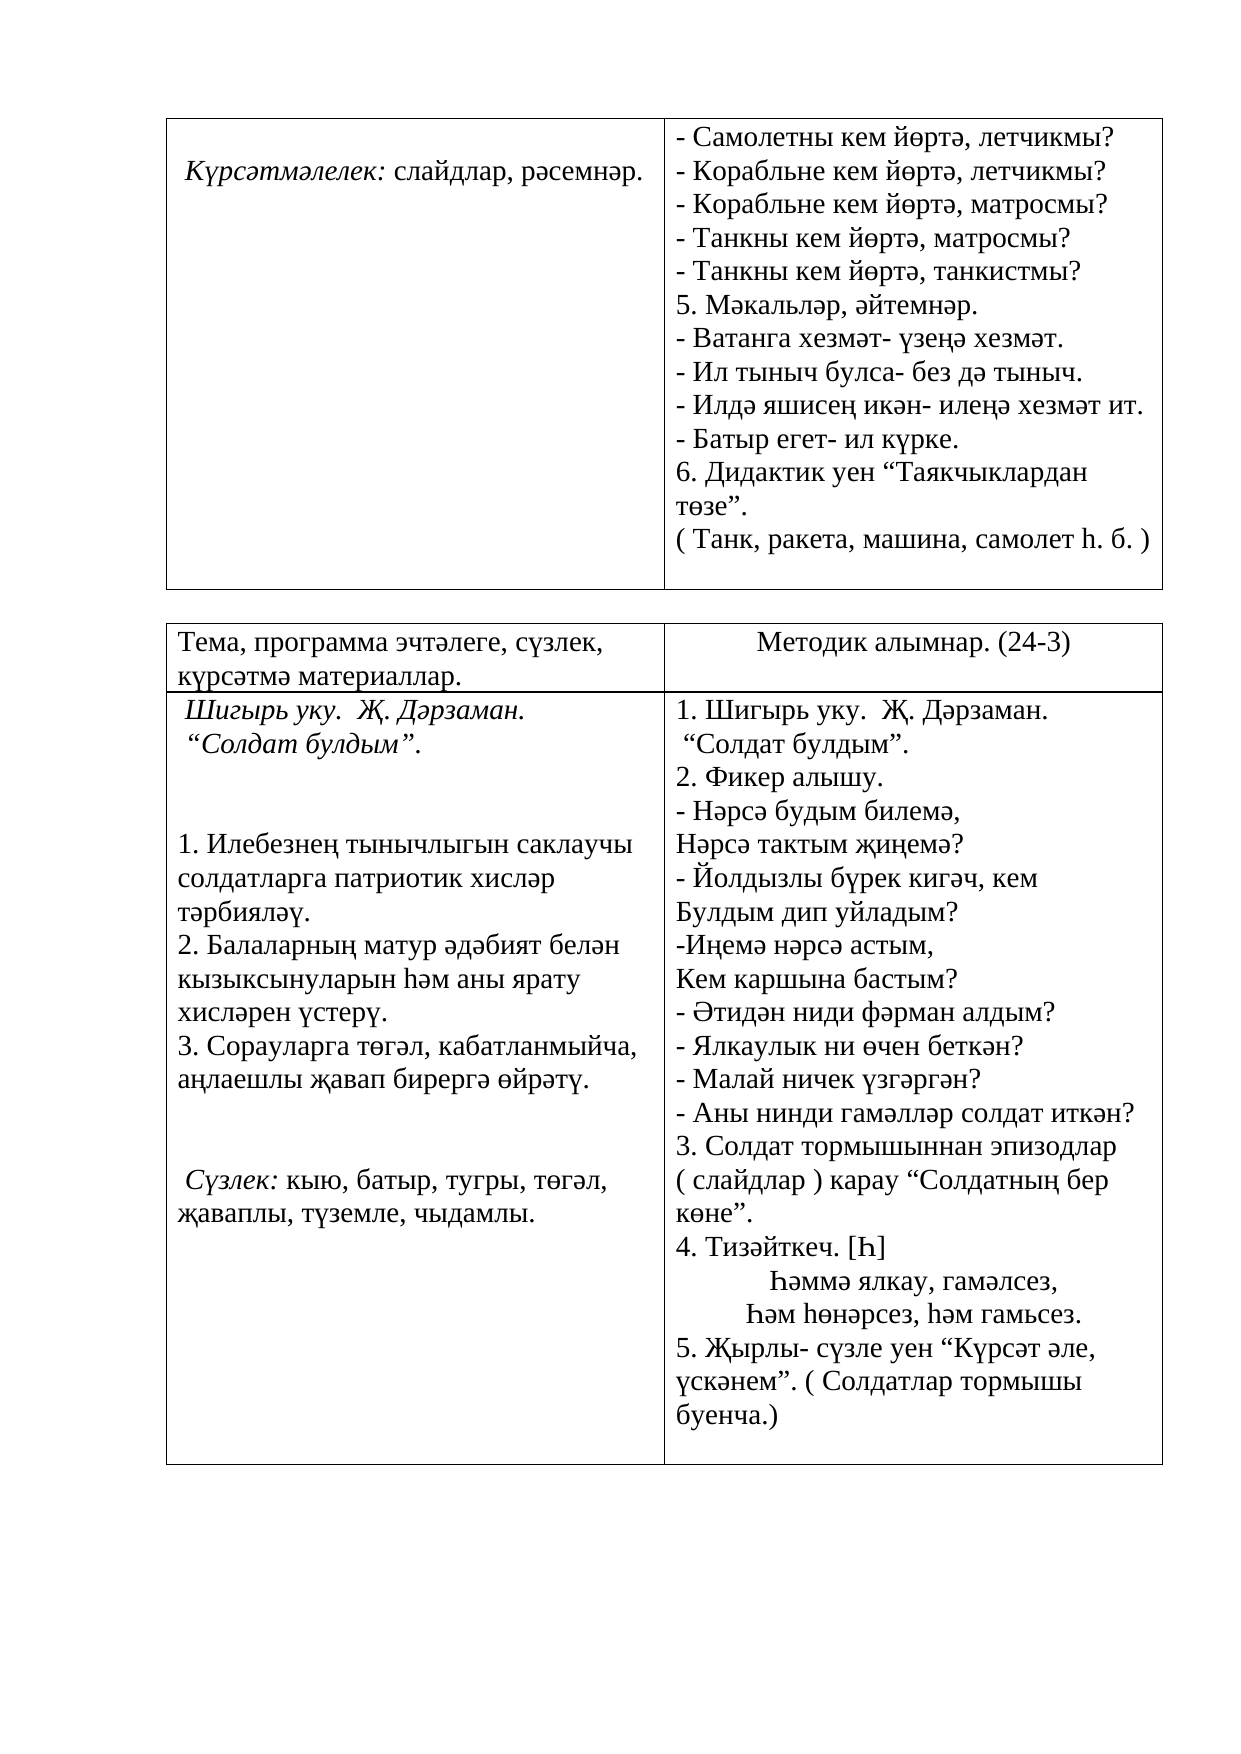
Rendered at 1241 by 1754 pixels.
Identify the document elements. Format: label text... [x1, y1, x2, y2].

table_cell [167, 119, 664, 589]
table_header Тема, программа эчтәлеге, сүзлек, күрсәтмә материаллар. [167, 624, 664, 691]
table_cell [665, 119, 1162, 589]
table_cell Шигырь уку. Җ. Дәрзаман. “Солдат булдым”. 1. Илебезнең тынычлыгын саклаучы солдатларга патриотик хисләр тәрбияләү. 2. Балаларның матур әдәбият белән кызыксынуларын һәм аны ярату хисләрен үстерү. 3. Сорауларга төгәл, кабатланмыйча, аңлаешлы җавап бирергә өйрәтү. Сүзлек: кыю, батыр, тугры, төгәл, җаваплы, түземле, чыдамлы. [167, 693, 664, 1464]
table_cell 1. Шигырь уку. Җ. Дәрзаман. “Солдат булдым”. 2. Фикер алышу. - Нәрсә будым билемә, Нәрсә тактым җиңемә? - Йолдызлы бүрек кигәч, кем Булдым дип уйладым? -Иңемә нәрсә астым, Кем каршына бастым? - Әтидән ниди фәрман алдым? - Ялкаулык ни өчен беткән? - Малай ничек үзгәргән? - Аны нинди гамәлләр солдат иткән? 3. Солдат тормышыннан эпизодлар ( слайдлар ) карау “Солдатның бер көне”. 4. Тизәйткеч. [Һ] Һәммә ялкау, гамәлсез, Һәм һөнәрсез, һәм гамьсез. 5. Җырлы- сүзле уен “Күрсәт әле, үскәнем”. ( Солдатлар тормышы буенча.) [665, 693, 1162, 1464]
table_header Методик алымнар. (24-3) [665, 624, 1162, 691]
